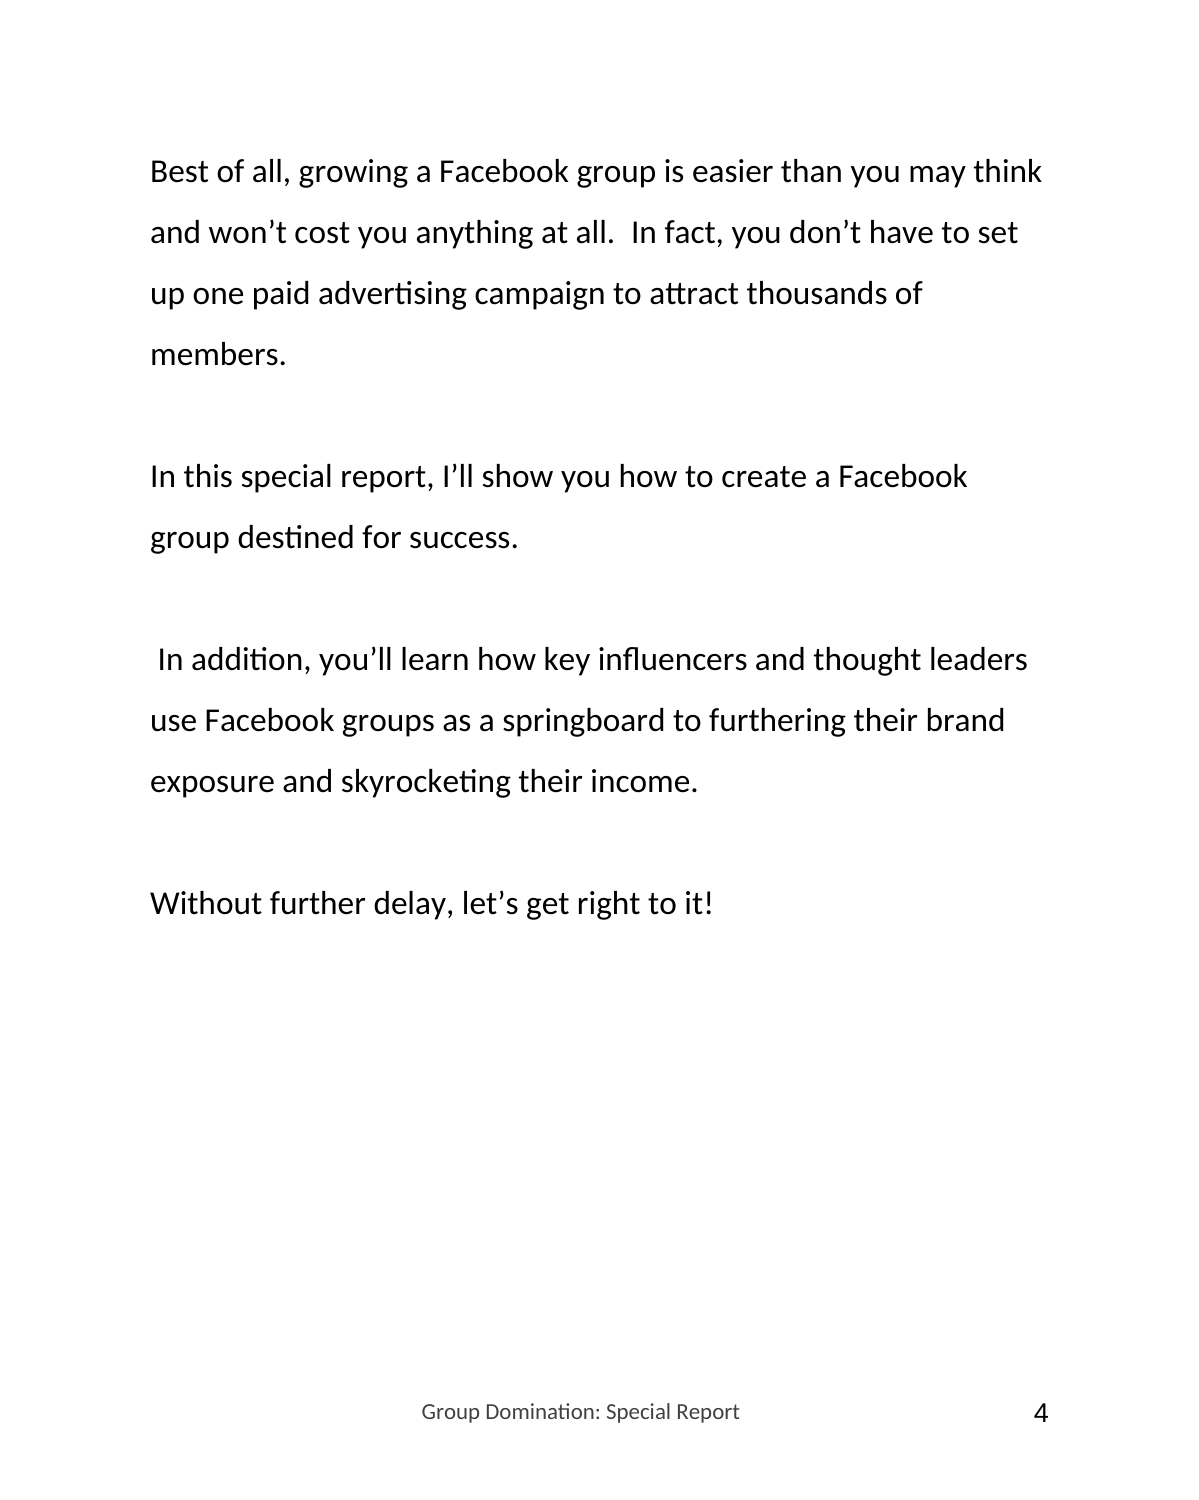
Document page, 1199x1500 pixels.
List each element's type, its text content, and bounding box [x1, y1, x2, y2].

text In addition, you’ll learn how key influencers and thought leaders use Facebook groups as a springboard to furthering their brand exposure and skyrocketing their income. [150, 638, 1049, 801]
text Best of all, growing a Facebook group is easier than you may think and won’t cost you anything at all. In fact, you don’t have to set up one paid advertising campaign to attract thousands of members. [150, 150, 1049, 374]
text In this special report, I’ll show you how to create a Facebook group destined for success. [150, 455, 1049, 557]
text Without further delay, let’s get right to it! [150, 882, 1049, 923]
